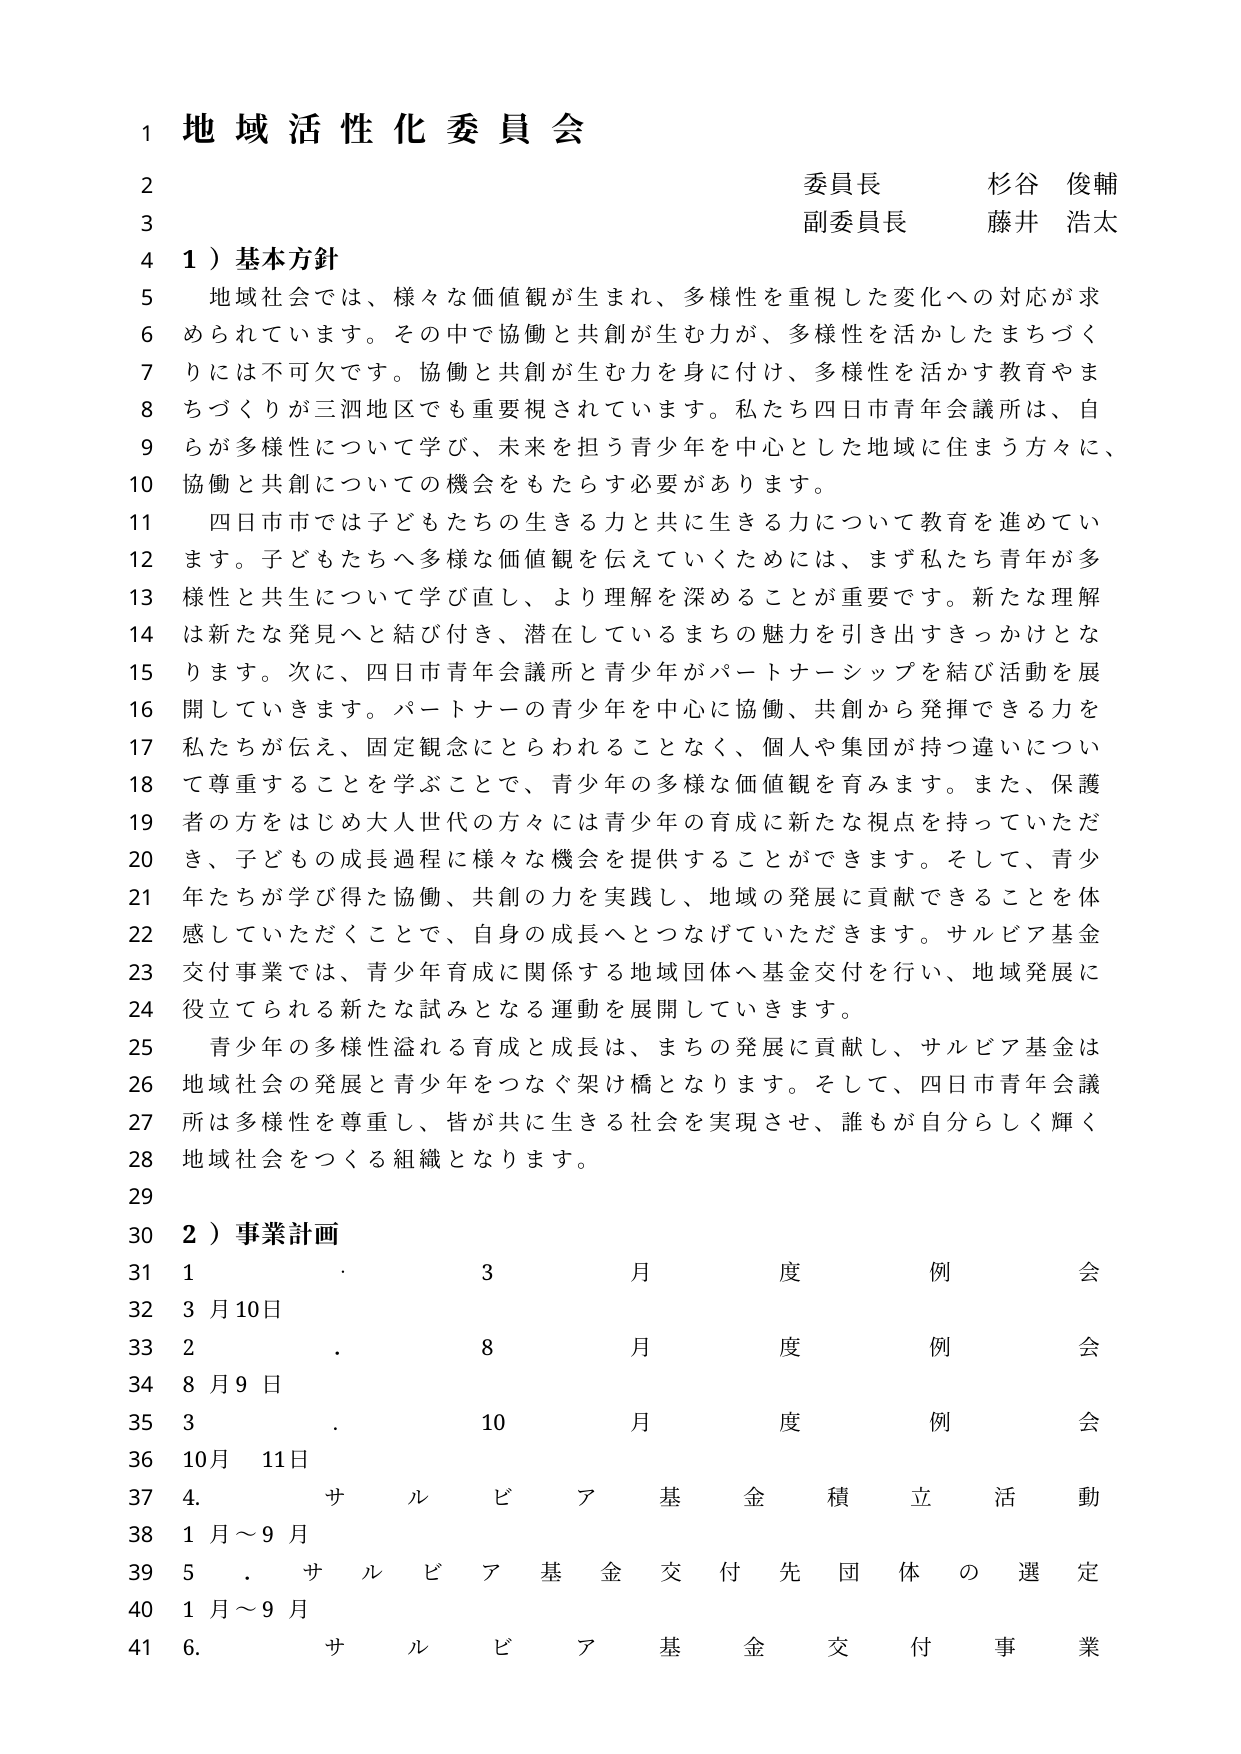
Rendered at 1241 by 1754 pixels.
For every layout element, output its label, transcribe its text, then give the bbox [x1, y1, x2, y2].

text 地域社会では、様々な価値観が生まれ、多様性を重視した変化への対応が求められています。その中で協働と共創が生む力が、多様性を活かしたまちづくりには不可欠です。協働と共創が生む力を身に付け、多様性を活かす教育やまちづくりが三泗地区でも重要視されています。私たち四日市青年会議所は、自らが多様性について学び、未来を担う青少年を中心とした地域に住まう方々に、協働と共創についての機会をもたらす必要があります。 [182, 277, 1105, 502]
text 1．3月度例会 3月10日 [182, 1252, 1105, 1327]
text 1）基本方針 [182, 239, 1119, 277]
text 青少年の多様性溢れる育成と成長は、まちの発展に貢献し、サルビア基金は地域社会の発展と青少年をつなぐ架け橋となります。そして、四日市青年会議所は多様性を尊重し、皆が共に生きる社会を実現させ、誰もが自分らしく輝く地域社会をつくる組織となります。 [182, 1027, 1105, 1177]
text 地域活性化委員会 [182, 89, 1119, 164]
text 2．8月度例会 8月9日 [182, 1327, 1105, 1402]
text 4. サルビア基金積立活動 1月～9月 [182, 1477, 1105, 1552]
text 四日市市では子どもたちの生きる力と共に生きる力について教育を進めています。子どもたちへ多様な価値観を伝えていくためには、まず私たち青年が多様性と共生について学び直し、より理解を深めることが重要です。新たな理解は新たな発見へと結び付き、潜在しているまちの魅力を引き出すきっかけとなります。次に、四日市青年会議所と青少年がパートナーシップを結び活動を展開していきます。パートナーの青少年を中心に協働、共創から発揮できる力を私たちが伝え、固定観念にとらわれることなく、個人や集団が持つ違いについて尊重することを学ぶことで、青少年の多様な価値観を育みます。また、保護者の方をはじめ大人世代の方々には青少年の育成に新たな視点を持っていただき、子どもの成長過程に様々な機会を提供することができます。そして、青少年たちが学び得た協働、共創の力を実践し、地域の発展に貢献できることを体感していただくことで、自身の成長へとつなげていただきます。サルビア基金交付事業では、青少年育成に関係する地域団体へ基金交付を行い、地域発展に役立てられる新たな試みとなる運動を展開していきます。 [182, 502, 1105, 1027]
text 3．10月度例会 10月 11日 [182, 1402, 1105, 1477]
text 副委員長 藤井 浩太 [182, 202, 1119, 239]
text 委員長 杉谷 俊輔 [182, 164, 1119, 202]
text 2）事業計画 [182, 1214, 1119, 1252]
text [182, 1627, 1105, 1664]
text 5．サルビア基金交付先団体の選定 1月～9月 [182, 1552, 1105, 1627]
